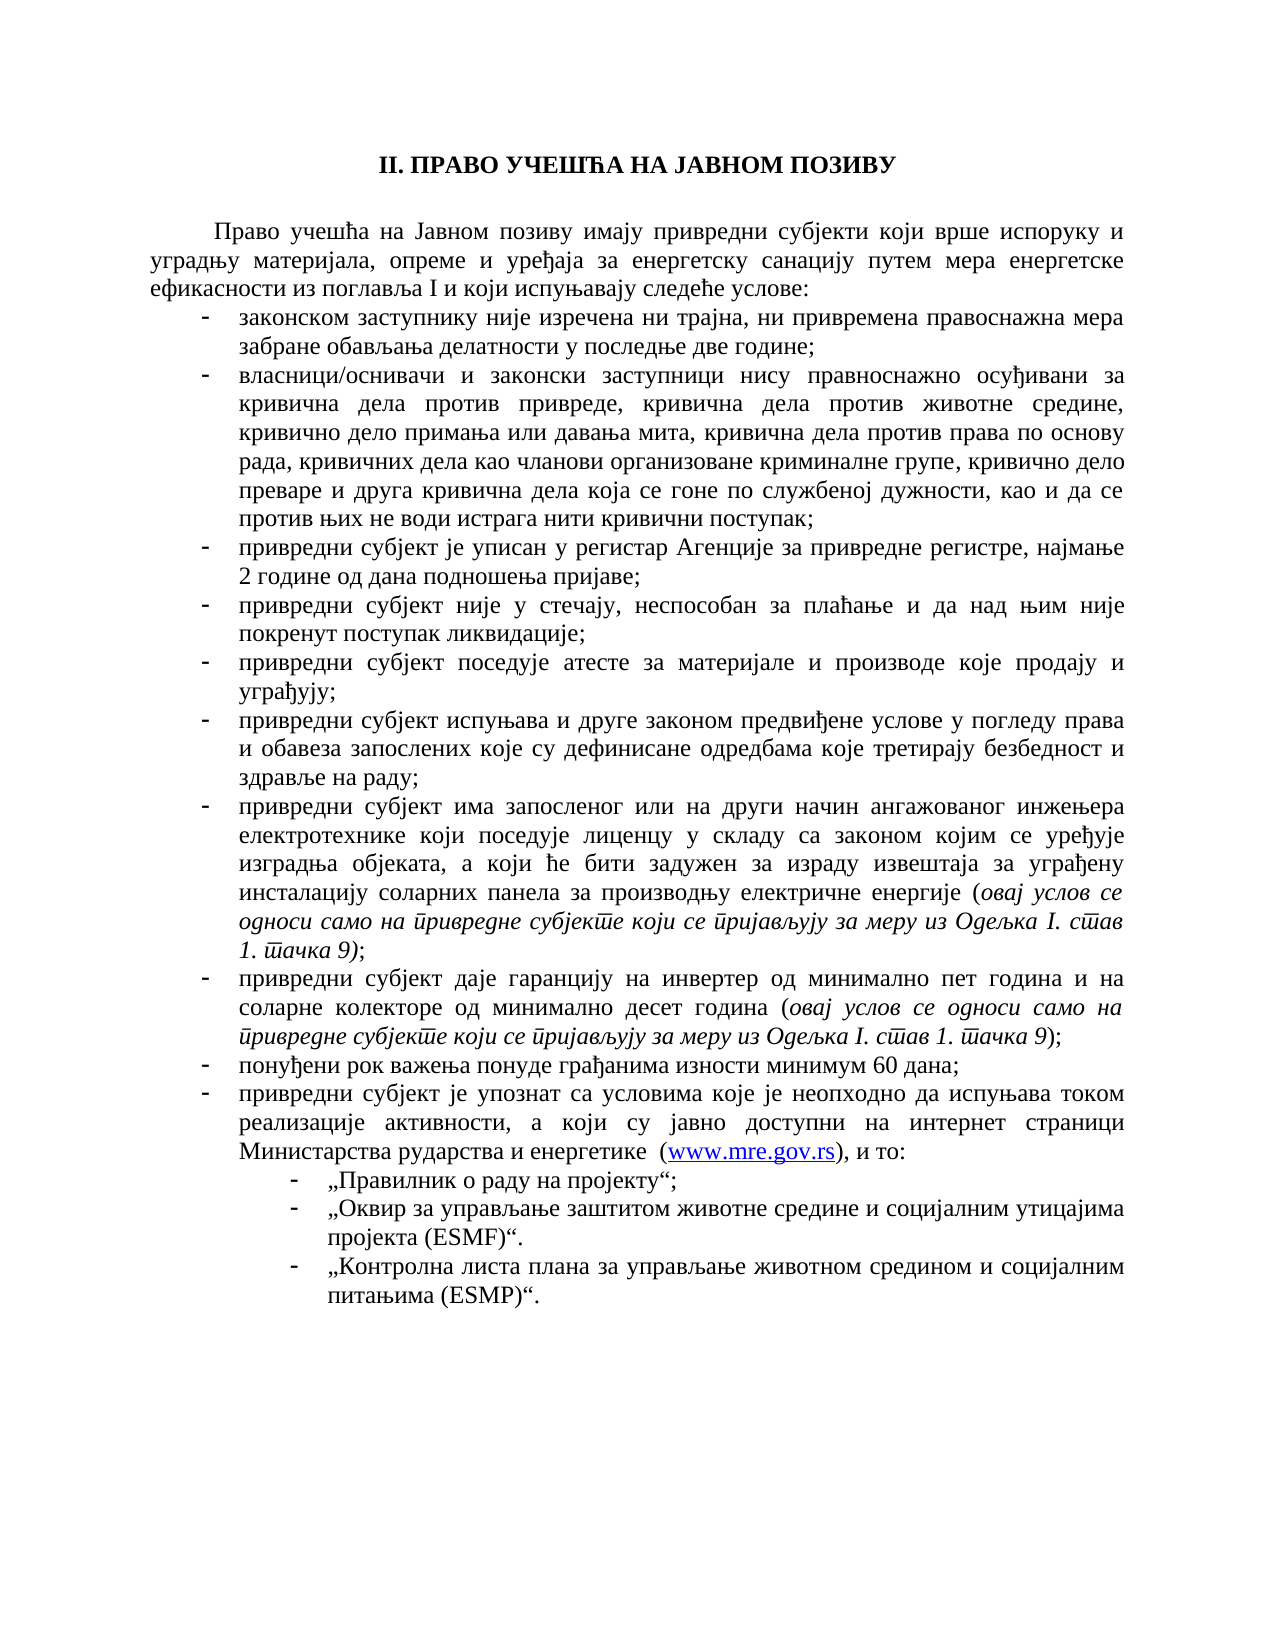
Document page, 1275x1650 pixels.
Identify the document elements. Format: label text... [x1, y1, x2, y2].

text II. ПРАВО УЧЕШЋА НА ЈАВНОМ ПОЗИВУ [150, 150, 1125, 179]
list привредни субјект има запосленог или на други начин ангажованог инжењера електротехнике који поседује лиценцу у складу са законом којим се уређује изградња објеката, а који ће бити задужен за израду извештаја за уграђену инсталацију соларних панела за производњу електричне енергије (овај услов се односи само на привредне субјекте који се пријављују за меру из Одељка I. став 1. тачка 9); [201, 791, 1125, 963]
list привредни субјект поседује атесте за материјале и производе које продају и уграђују; [201, 647, 1125, 705]
list понуђени рок важења понуде грађанима изности минимум 60 дана; [201, 1050, 1125, 1078]
list „Контролна листа плана за управљање животном средином и социјалним питањима (ESMP)“. [290, 1251, 1125, 1308]
list „Правилник о раду на пројекту“; [290, 1165, 1125, 1193]
list привредни субјект није у стечају, неспособан за плаћање и да над њим није покренут поступaк ликвидације; [201, 590, 1125, 647]
list привредни субјект је упознат са условима које је неопходно да испуњава током реализације активности, а који су јавно доступни на интернет страници Министарства рударства и енергетике (www.mre.gov.rs), и то: [201, 1078, 1125, 1165]
list власници/оснивачи и законски заступници нису правноснажно осуђивани за кривична дела против привреде, кривична дела против животне средине, кривично дело примања или давања мита, кривична дела против права по основу рада, кривичних дела као чланови организоване криминалне групе, кривично дело преваре и друга кривична дела која се гоне по службеној дужности, као и да се против њих не води истрага нити кривични поступак; [201, 360, 1125, 532]
text Право учешћа на Јавном позиву имају привредни субјекти који врше испоруку и уградњу материјала, опреме и уређаја за енергетску санацију путем мера енергетске ефикасности из поглавља I и који испуњавају следеће услове: [150, 216, 1125, 302]
list привредни субјект даје гаранцију на инвертер од минимално пет година и на соларне колекторе од минимално десет година (овај услов се односи само на привредне субјекте који се пријављују за меру из Одељка I. став 1. тачка 9); [201, 963, 1125, 1050]
list привредни субјект је уписан у регистар Агенције за привредне регистре, најмање 2 године од дана подношења пријаве; [201, 532, 1125, 590]
list законском заступнику није изречена ни трајна, ни привремена правоснажна мера забране обављања делатности у последње две године; [201, 302, 1125, 360]
list „Оквир за управљање заштитом животне средине и социјалним утицајима пројекта (ESMF)“. [290, 1193, 1125, 1251]
list привредни субјект испуњава и друге законом предвиђене услове у погледу права и обавеза запослених које су дефинисане одредбама које третирају безбедност и здравље на раду; [201, 705, 1125, 791]
